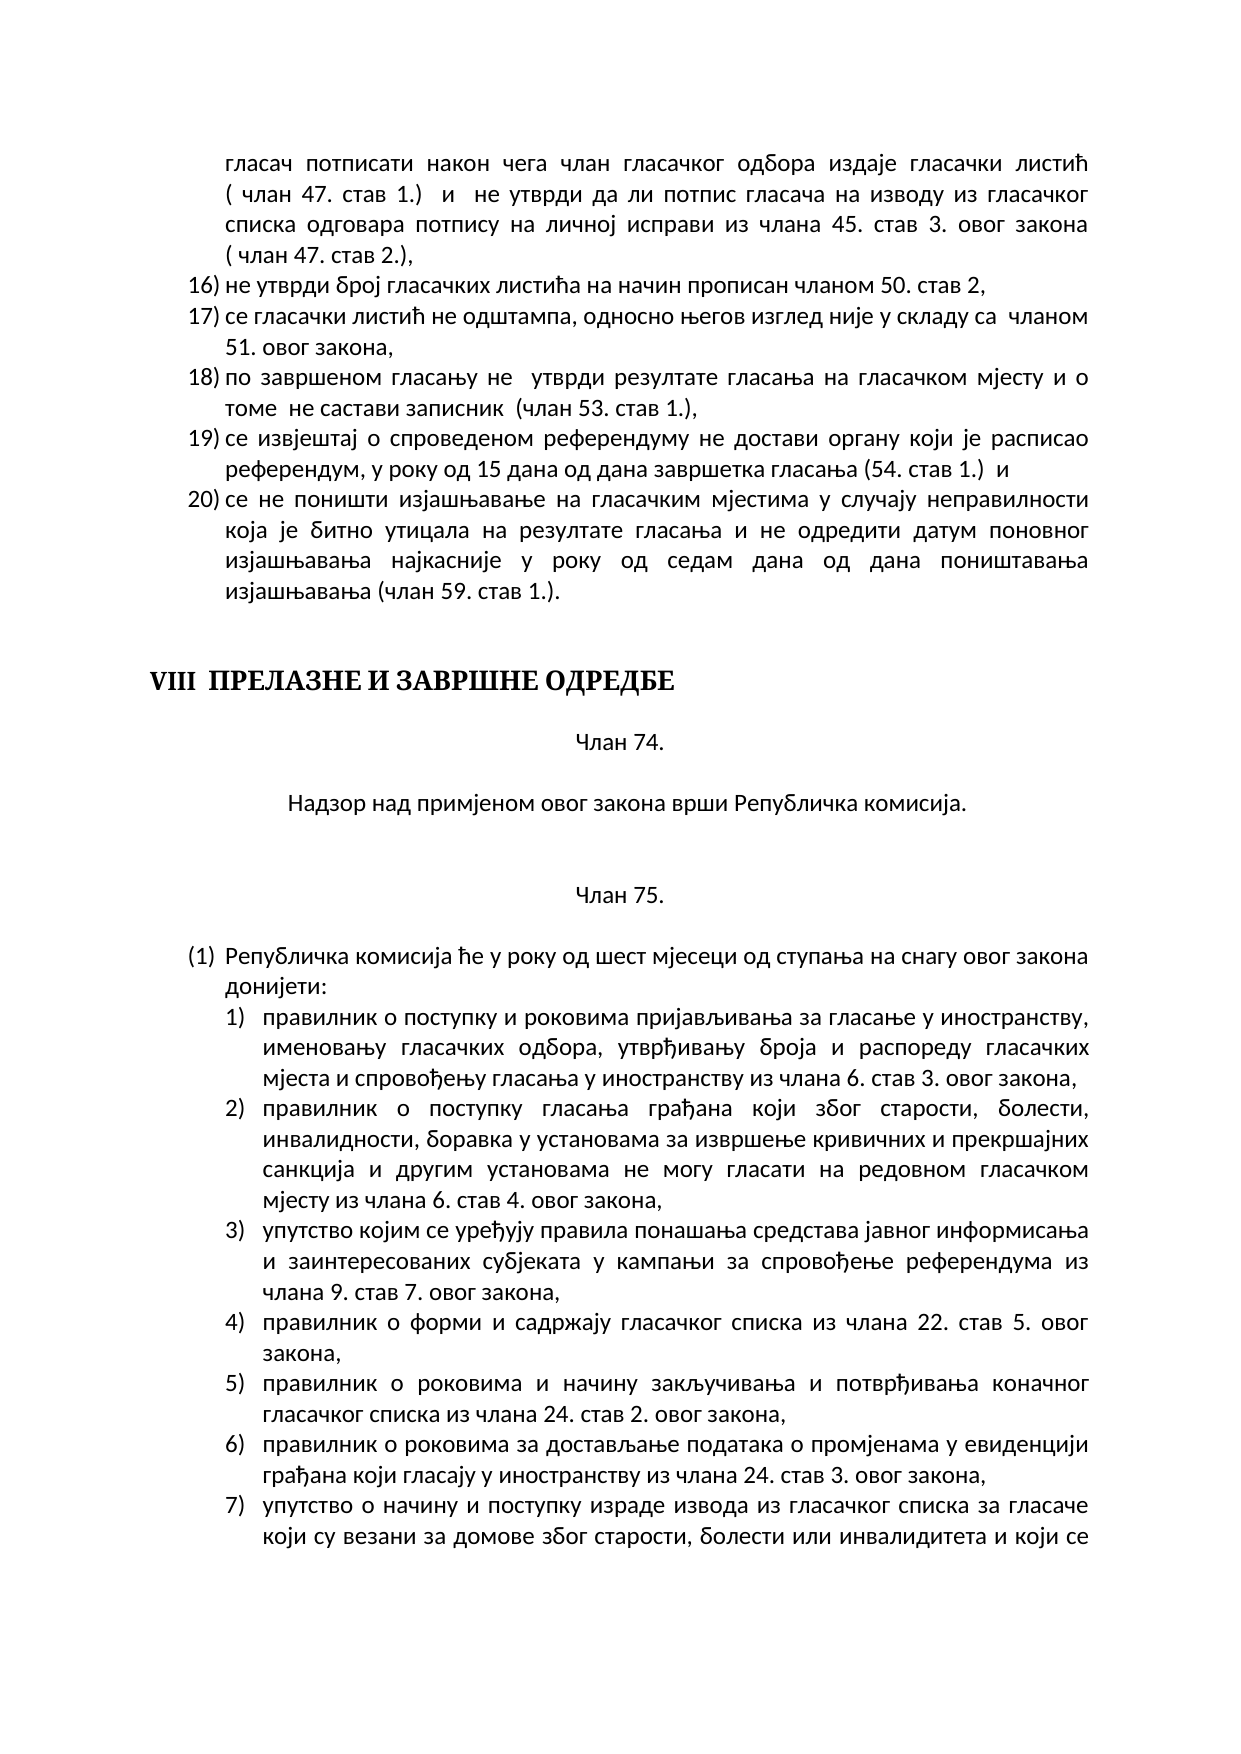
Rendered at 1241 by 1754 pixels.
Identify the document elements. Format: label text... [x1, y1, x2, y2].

text Члан 75. [150, 879, 1090, 909]
list по завршеном гласању не утврди резултате гласања на гласачком мјесту и о томе не састави записник (члан 53. став 1.), [187, 361, 1090, 422]
list правилник о роковима и начину закључивања и потврђивања коначног гласачког списка из члана 24. став 2. овог закона, [225, 1367, 1090, 1428]
list Републичка комисија ће у року од шест мјесеци од ступања на снагу овог закона донијети: [187, 940, 1090, 1001]
text Надзор над примјеном овог закона врши Републичка комисија. [213, 787, 1090, 818]
list се не поништи изјашњавање на гласачким мјестима у случају неправилности која је битно утицала на резултате гласања и не одредити датум поновног изјашњавања најкасније у року од седам дана од дана поништавања изјашњавања (члан 59. став 1.). [187, 483, 1090, 605]
text VIII ПРЕЛАЗНЕ И ЗАВРШНЕ ОДРЕДБЕ [150, 666, 1090, 698]
list правилник о роковима за достављање података о промјенама у евиденцији грађана који гласају у иностранству из члана 24. став 3. овог закона, [225, 1428, 1090, 1489]
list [187, 148, 1090, 270]
list упутство којим се уређују правила понашања средстава јавног информисања и заинтересованих субјеката у кампањи за спровођење референдума из члана 9. став 7. овог закона, [225, 1215, 1090, 1306]
list правилник о форми и садржају гласачког списка из члана 22. став 5. овог закона, [225, 1306, 1090, 1367]
list правилник о поступку гласања грађана који због старости, болести, инвалидности, боравка у установама за извршење кривичних и прекршајних санкција и другим установама не могу гласати на редовном гласачком мјесту из члана 6. став 4. овог закона, [225, 1093, 1090, 1215]
list се извјештај о спроведеном референдуму не достави органу који је расписао референдум, у року од 15 дана од дана завршетка гласања (54. став 1.) и [187, 422, 1090, 483]
list не утврди број гласачких листића на начин прописан чланом 50. став 2, [187, 270, 1090, 300]
list правилник о поступку и роковима пријављивања за гласање у иностранству, именовању гласачких одбора, утврђивању броја и распореду гласачких мјеста и спровођењу гласања у иностранству из члана 6. став 3. овог закона, [225, 1001, 1090, 1093]
text Члан 74. [150, 726, 1090, 757]
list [225, 1489, 1090, 1550]
list се гласачки листић не одштампа, односно његов изглед није у складу са чланом 51. овог закона, [187, 300, 1090, 361]
